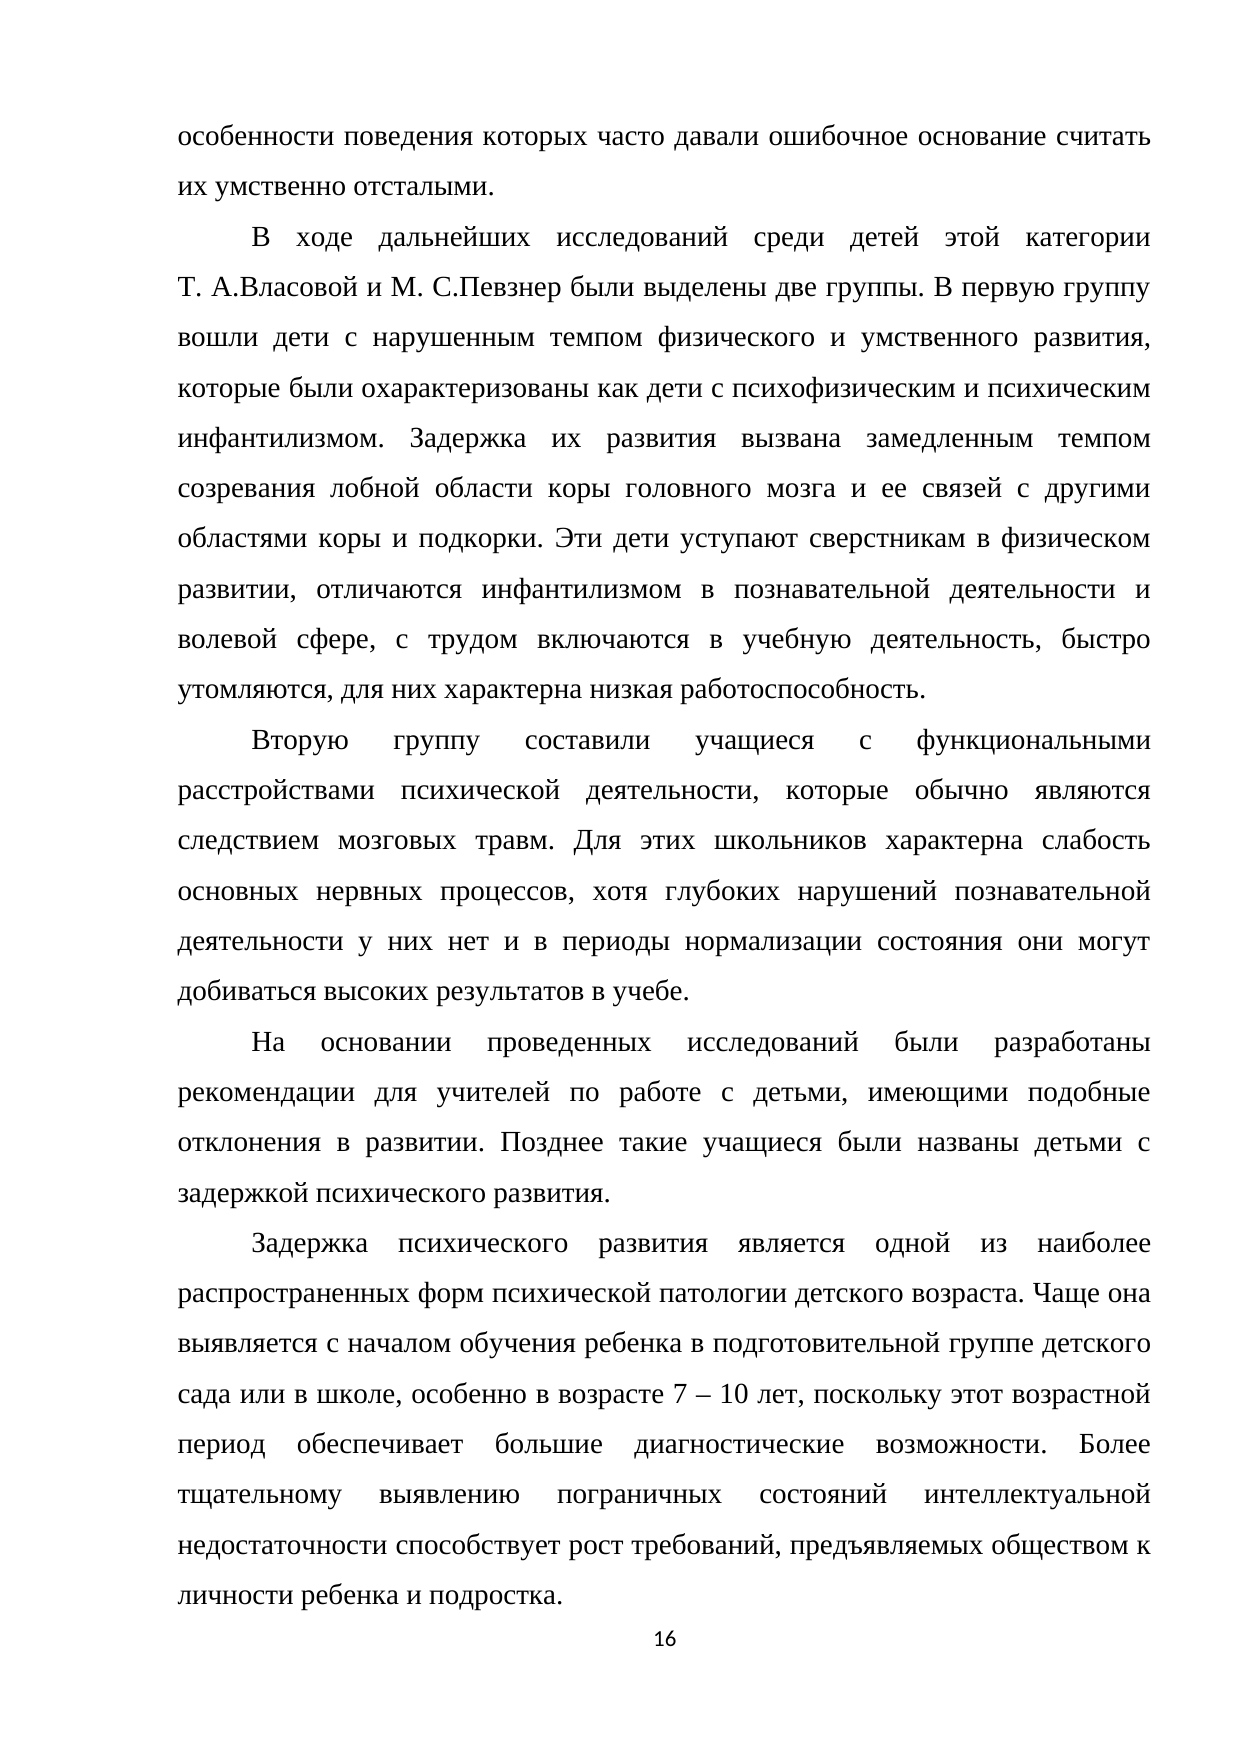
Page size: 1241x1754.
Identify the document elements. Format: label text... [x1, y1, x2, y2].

text В ходе дальнейших исследований среди детей этой категории Т. А.Власовой и М. С.Певзнер были выделены две группы. В первую группу вошли дети с нарушенным темпом физического и умственного развития, которые были охарактеризованы как дети с психофизическим и психическим инфантилизмом. Задержка их развития вызвана замедленным темпом созревания лобной области коры головного мозга и ее связей с другими областями коры и подкорки. Эти дети уступают сверстникам в физическом развитии, отличаются инфантилизмом в познавательной деятельности и волевой сфере, с трудом включаются в учебную деятельность, быстро утомляются, для них характерна низкая работоспособность. [177, 219, 1152, 705]
text Вторую группу составили учащиеся с функциональными расстройствами психической деятельности, которые обычно являются следствием мозговых травм. Для этих школьников характерна слабость основных нервных процессов, хотя глубоких нарушений познавательной деятельности у них нет и в периоды нормализации состояния они могут добиваться высоких результатов в учебе. [177, 722, 1152, 1007]
text На основании проведенных исследований были разработаны рекомендации для учителей по работе с детьми, имеющими подобные отклонения в развитии. Позднее такие учащиеся были названы детьми с задержкой психического развития. [177, 1024, 1152, 1208]
text Задержка психического развития является одной из наиболее распространенных форм психической патологии детского возраста. Чаще она выявляется с началом обучения ребенка в подготовительной группе детского сада или в школе, особенно в возрасте 7 – 10 лет, поскольку этот возрастной период обеспечивает большие диагностические возможности. Более тщательному выявлению пограничных состояний интеллектуальной недостаточности способствует рост требований, предъявляемых обществом к личности ребенка и подростка. [177, 1225, 1152, 1611]
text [177, 118, 1152, 202]
